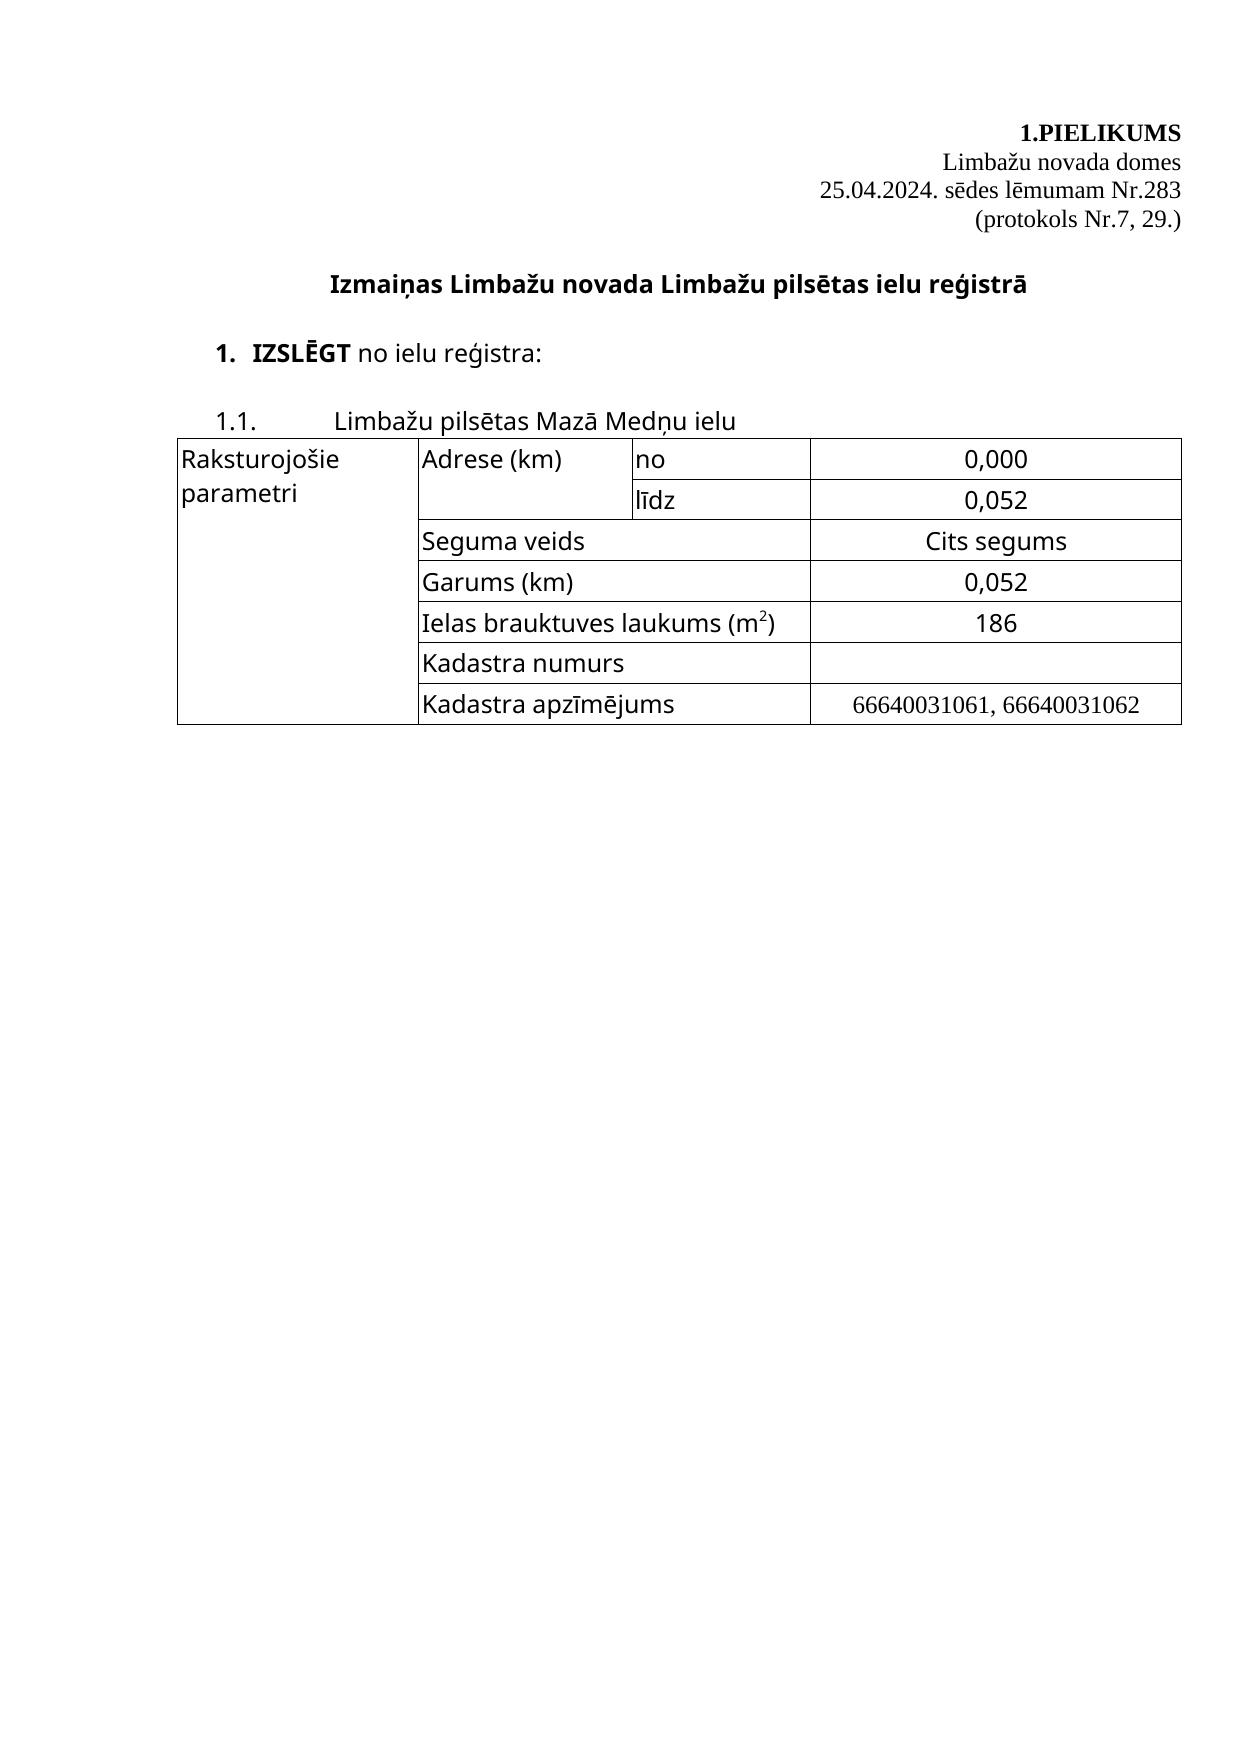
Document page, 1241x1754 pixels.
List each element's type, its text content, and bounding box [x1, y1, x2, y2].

table_cell Kadastra numurs [419, 643, 810, 683]
table_header Adrese (km) [419, 439, 632, 519]
table_cell Garums (km) [419, 561, 810, 601]
table_header no [633, 439, 810, 478]
table_cell Seguma veids [419, 520, 810, 560]
list IZSLĒGT no ielu reģistra: [215, 335, 1181, 369]
table_header Raksturojošie parametri [178, 439, 418, 724]
table_cell Kadastra apzīmējums [419, 684, 810, 724]
table_cell līdz [633, 480, 810, 519]
table_cell 186 [811, 602, 1181, 642]
text (protokols Nr.7, 29.) [177, 204, 1181, 233]
text Izmaiņas Limbažu novada Limbažu pilsētas ielu reģistrā [177, 267, 1181, 301]
list Limbažu pilsētas Mazā Medņu ielu [215, 403, 1181, 437]
text 1.PIELIKUMS [177, 118, 1181, 147]
table_cell Cits segums [811, 520, 1181, 560]
table_header 0,000 [811, 439, 1181, 478]
table_cell 0,052 [811, 480, 1181, 519]
table_cell 0,052 [811, 561, 1181, 601]
text Limbažu novada domes [177, 147, 1181, 176]
table_cell [811, 643, 1181, 683]
table_cell Ielas brauktuves laukums (m2) [419, 602, 810, 642]
table_cell 66640031061, 66640031062 [811, 684, 1181, 724]
text 25.04.2024. sēdes lēmumam Nr.283 [177, 176, 1181, 204]
